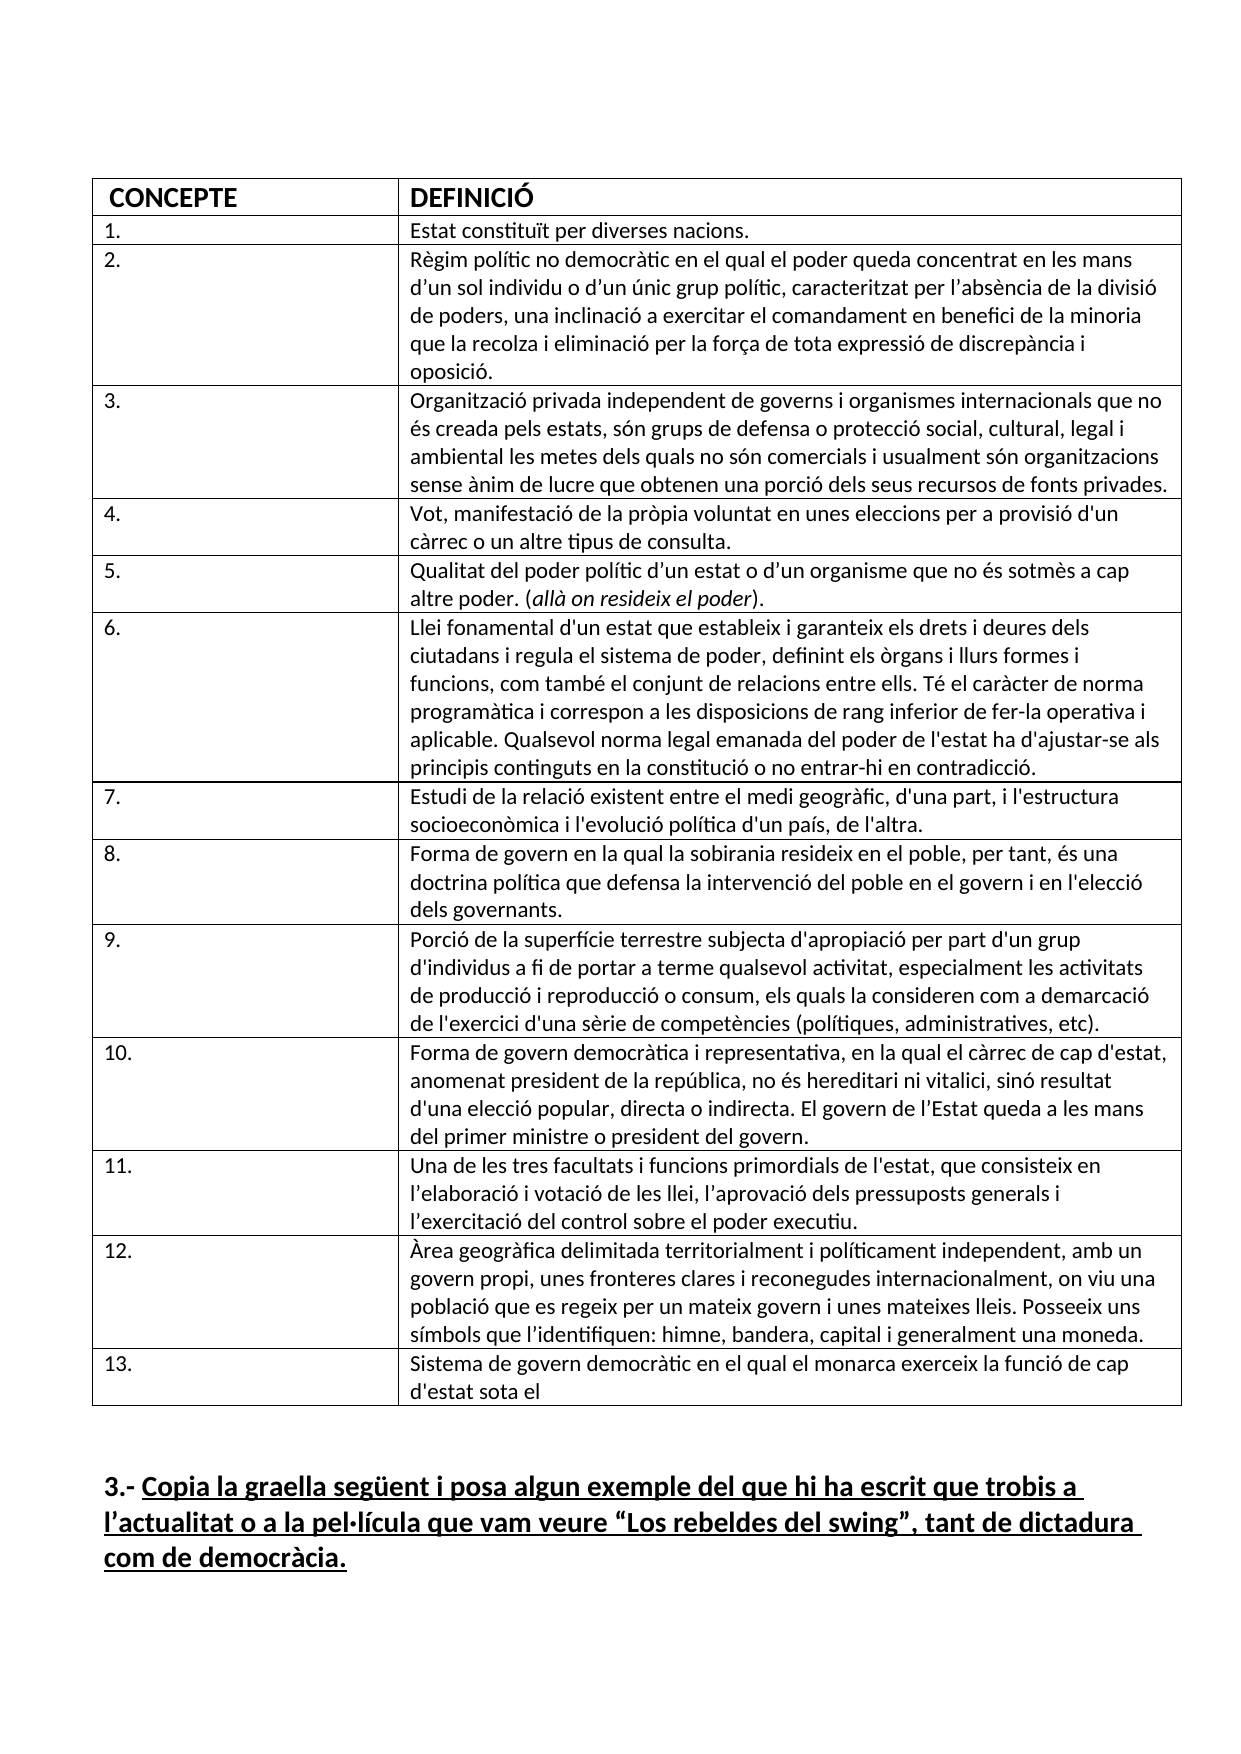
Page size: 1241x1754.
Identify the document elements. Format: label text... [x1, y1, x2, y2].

table_cell 10. [93, 1038, 398, 1150]
table_header DEFINICIÓ [399, 179, 1181, 215]
table_cell Règim polític no democràtic en el qual el poder queda concentrat en les mans d’un sol individu o d’un únic grup polític, caracteritzat per l’absència de la divisió de poders, una inclinació a exercitar el comandament en benefici de la minoria que la recolza i eliminació per la força de tota expressió de discrepància i oposició. [399, 245, 1181, 385]
table_header CONCEPTE [93, 179, 398, 215]
table_cell 4. [93, 499, 398, 555]
table_cell Vot, manifestació de la pròpia voluntat en unes eleccions per a provisió d'un càrrec o un altre tipus de consulta. [399, 499, 1181, 555]
table_cell 8. [93, 840, 398, 924]
text 3.- Copia la graella següent i posa algun exemple del que hi ha escrit que trobis a l’actualitat o a la pel·lícula que vam veure “Los rebeldes del swing”, tant de dictadura com de democràcia. [103, 1468, 1152, 1605]
table_cell 3. [93, 386, 398, 498]
table_cell 9. [93, 925, 398, 1037]
table_cell Llei fonamental d'un estat que estableix i garanteix els drets i deures dels ciutadans i regula el sistema de poder, definint els òrgans i llurs formes i funcions, com també el conjunt de relacions entre ells. Té el caràcter de norma programàtica i correspon a les disposicions de rang inferior de fer-la operativa i aplicable. Qualsevol norma legal emanada del poder de l'estat ha d'ajustar-se als principis continguts en la constitució o no entrar-hi en contradicció. [399, 613, 1181, 781]
table_cell Sistema de govern democràtic en el qual el monarca exerceix la funció de cap d'estat sota el [399, 1349, 1181, 1405]
table_cell Porció de la superfície terrestre subjecta d'apropiació per part d'un grup d'individus a fi de portar a terme qualsevol activitat, especialment les activitats de producció i reproducció o consum, els quals la consideren com a demarcació de l'exercici d'una sèrie de competències (polítiques, administratives, etc). [399, 925, 1181, 1037]
table_cell Qualitat del poder polític d’un estat o d’un organisme que no és sotmès a cap altre poder. (allà on resideix el poder). [399, 556, 1181, 612]
table_cell Forma de govern en la qual la sobirania resideix en el poble, per tant, és una doctrina política que defensa la intervenció del poble en el govern i en l'elecció dels governants. [399, 840, 1181, 924]
table_cell 5. [93, 556, 398, 612]
table_cell 1. [93, 216, 398, 244]
table_cell Forma de govern democràtica i representativa, en la qual el càrrec de cap d'estat, anomenat president de la república, no és hereditari ni vitalici, sinó resultat d'una elecció popular, directa o indirecta. El govern de l’Estat queda a les mans del primer ministre o president del govern. [399, 1038, 1181, 1150]
table_cell Estudi de la relació existent entre el medi geogràfic, d'una part, i l'estructura socioeconòmica i l'evolució política d'un país, de l'altra. [399, 783, 1181, 838]
table_cell Una de les tres facultats i funcions primordials de l'estat, que consisteix en l’elaboració i votació de les llei, l’aprovació dels pressuposts generals i l’exercitació del control sobre el poder executiu. [399, 1151, 1181, 1235]
table_cell 2. [93, 245, 398, 385]
table_cell 12. [93, 1236, 398, 1348]
table_cell Estat constituït per diverses nacions. [399, 216, 1181, 244]
table_cell Àrea geogràfica delimitada territorialment i políticament independent, amb un govern propi, unes fronteres clares i reconegudes internacionalment, on viu una població que es regeix per un mateix govern i unes mateixes lleis. Posseeix uns símbols que l’identifiquen: himne, bandera, capital i generalment una moneda. [399, 1236, 1181, 1348]
table_cell 13. [93, 1349, 398, 1405]
table_cell 11. [93, 1151, 398, 1235]
table_cell Organització privada independent de governs i organismes internacionals que no és creada pels estats, són grups de defensa o protecció social, cultural, legal i ambiental les metes dels quals no són comercials i usualment són organitzacions sense ànim de lucre que obtenen una porció dels seus recursos de fonts privades. [399, 386, 1181, 498]
table_cell 7. [93, 783, 398, 838]
table_cell 6. [93, 613, 398, 781]
